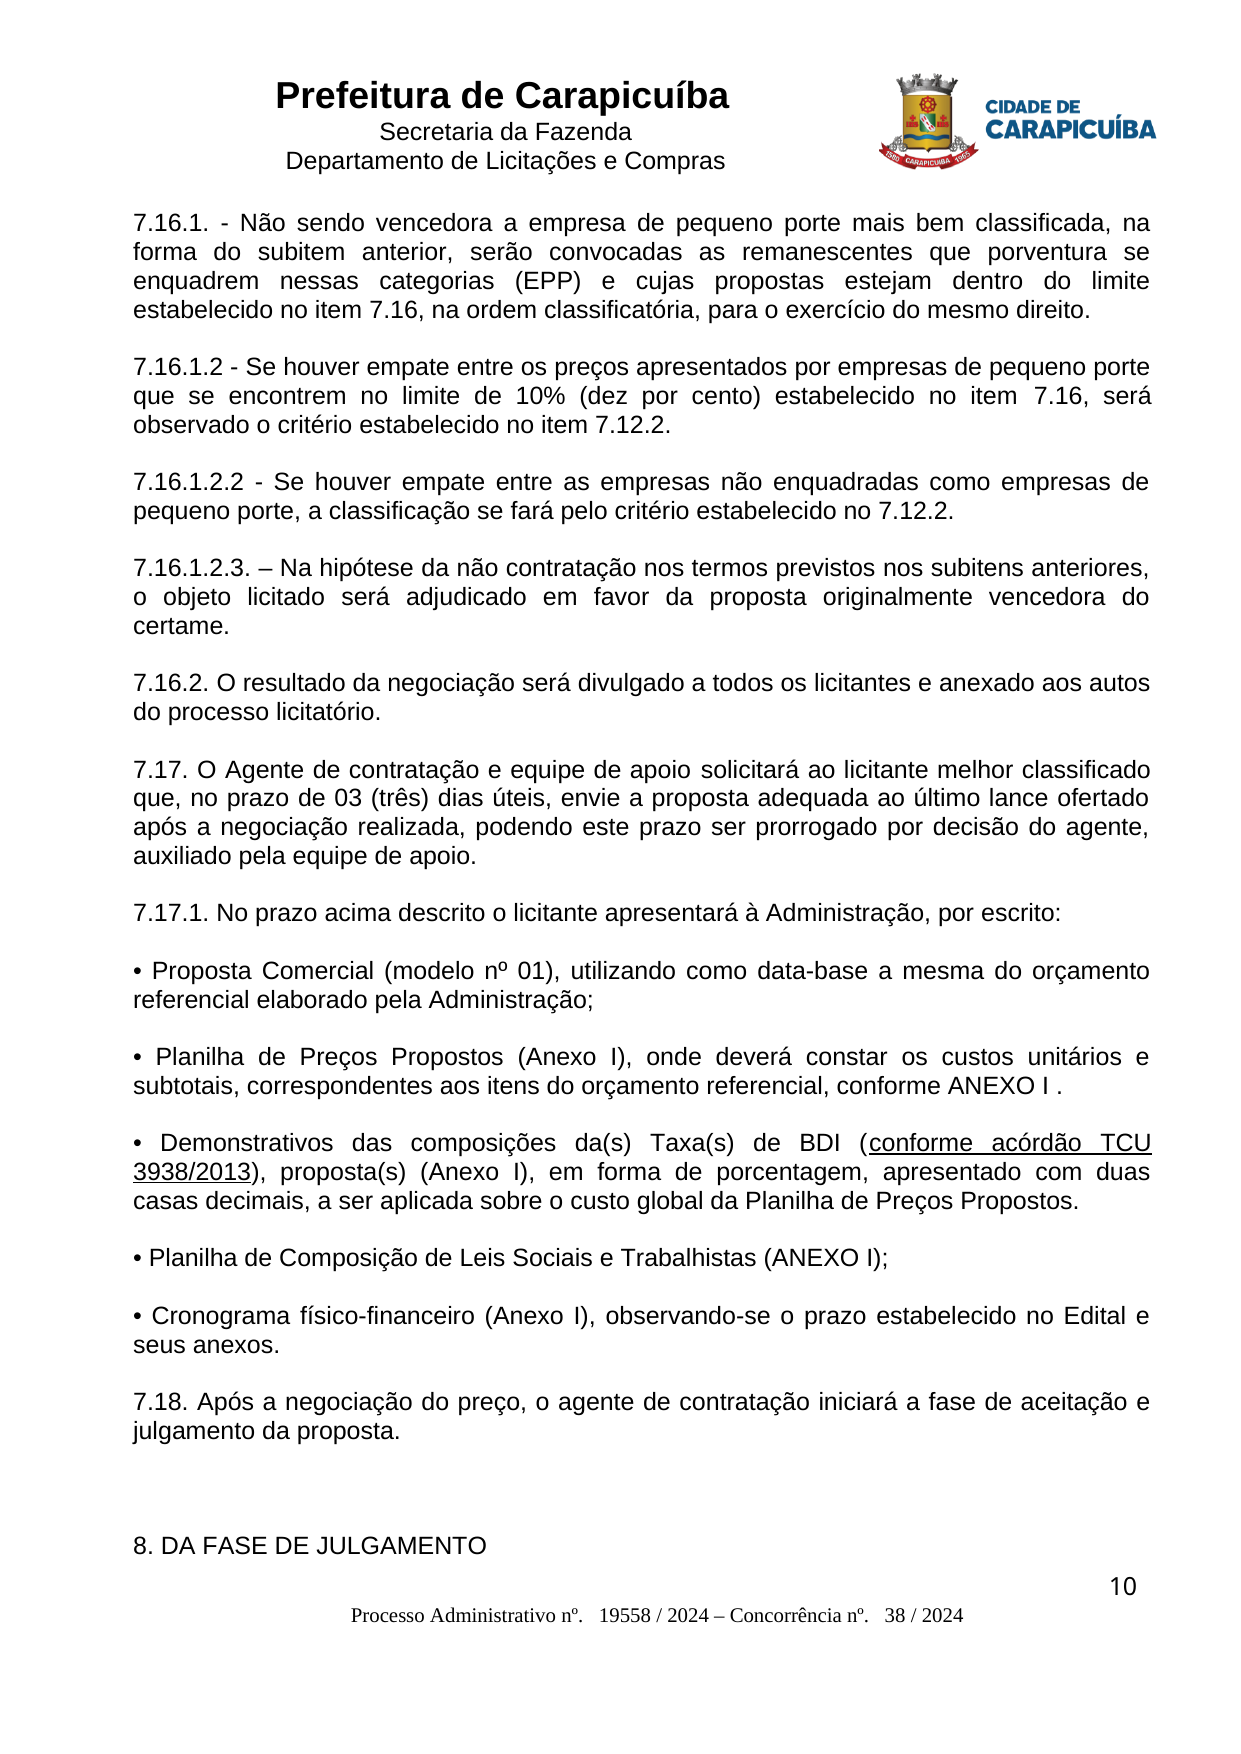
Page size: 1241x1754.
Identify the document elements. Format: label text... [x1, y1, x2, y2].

text • Cronograma físico-financeiro (Anexo I), observando-se o prazo estabelecido no Edital e seus anexos. [133, 1301, 1152, 1358]
text 7.17. O Agente de contratação e equipe de apoio solicitará ao licitante melhor classificado que, no prazo de 03 (três) dias úteis, envie a proposta adequada ao último lance ofertado após a negociação realizada, podendo este prazo ser prorrogado por decisão do agente, auxiliado pela equipe de apoio. [133, 755, 1152, 870]
text 7.18. Após a negociação do preço, o agente de contratação iniciará a fase de aceitação e julgamento da proposta. [133, 1387, 1152, 1445]
text 7.16.2. O resultado da negociação será divulgado a todos os licitantes e anexado aos autos do processo licitatório. [133, 668, 1152, 726]
text 7.16.1.2 - Se houver empate entre os preços apresentados por empresas de pequeno porte que se encontrem no limite de 10% (dez por cento) estabelecido no item 7.16, será observado o critério estabelecido no item 7.12.2. [133, 352, 1152, 438]
text • Demonstrativos das composições da(s) Taxa(s) de BDI (conforme acórdão TCU 3938/2013), proposta(s) (Anexo I), em forma de porcentagem, apresentado com duas casas decimais, a ser aplicada sobre o custo global da Planilha de Preços Propostos. [133, 1128, 1152, 1215]
text 7.17.1. No prazo acima descrito o licitante apresentará à Administração, por escrito: [133, 898, 1152, 927]
text • Proposta Comercial (modelo nº 01), utilizando como data-base a mesma do orçamento referencial elaborado pela Administração; [133, 956, 1152, 1013]
text • Planilha de Preços Propostos (Anexo I), onde deverá constar os custos unitários e subtotais, correspondentes aos itens do orçamento referencial, conforme ANEXO I . [133, 1042, 1152, 1100]
text • Planilha de Composição de Leis Sociais e Trabalhistas (ANEXO I); [133, 1243, 1152, 1272]
text 7.16.1. - Não sendo vencedora a empresa de pequeno porte mais bem classificada, na forma do subitem anterior, serão convocadas as remanescentes que porventura se enquadrem nessas categorias (EPP) e cujas propostas estejam dentro do limite estabelecido no item 7.16, na ordem classificatória, para o exercício do mesmo direito. [133, 208, 1152, 323]
text 7.16.1.2.3. – Na hipótese da não contratação nos termos previstos nos subitens anteriores, o objeto licitado será adjudicado em favor da proposta originalmente vencedora do certame. [133, 553, 1152, 640]
text 7.16.1.2.2 - Se houver empate entre as empresas não enquadradas como empresas de pequeno porte, a classificação se fará pelo critério estabelecido no 7.12.2. [133, 467, 1152, 525]
text 8. DA FASE DE JULGAMENTO [133, 1531, 1152, 1560]
picture [877, 65, 1159, 172]
